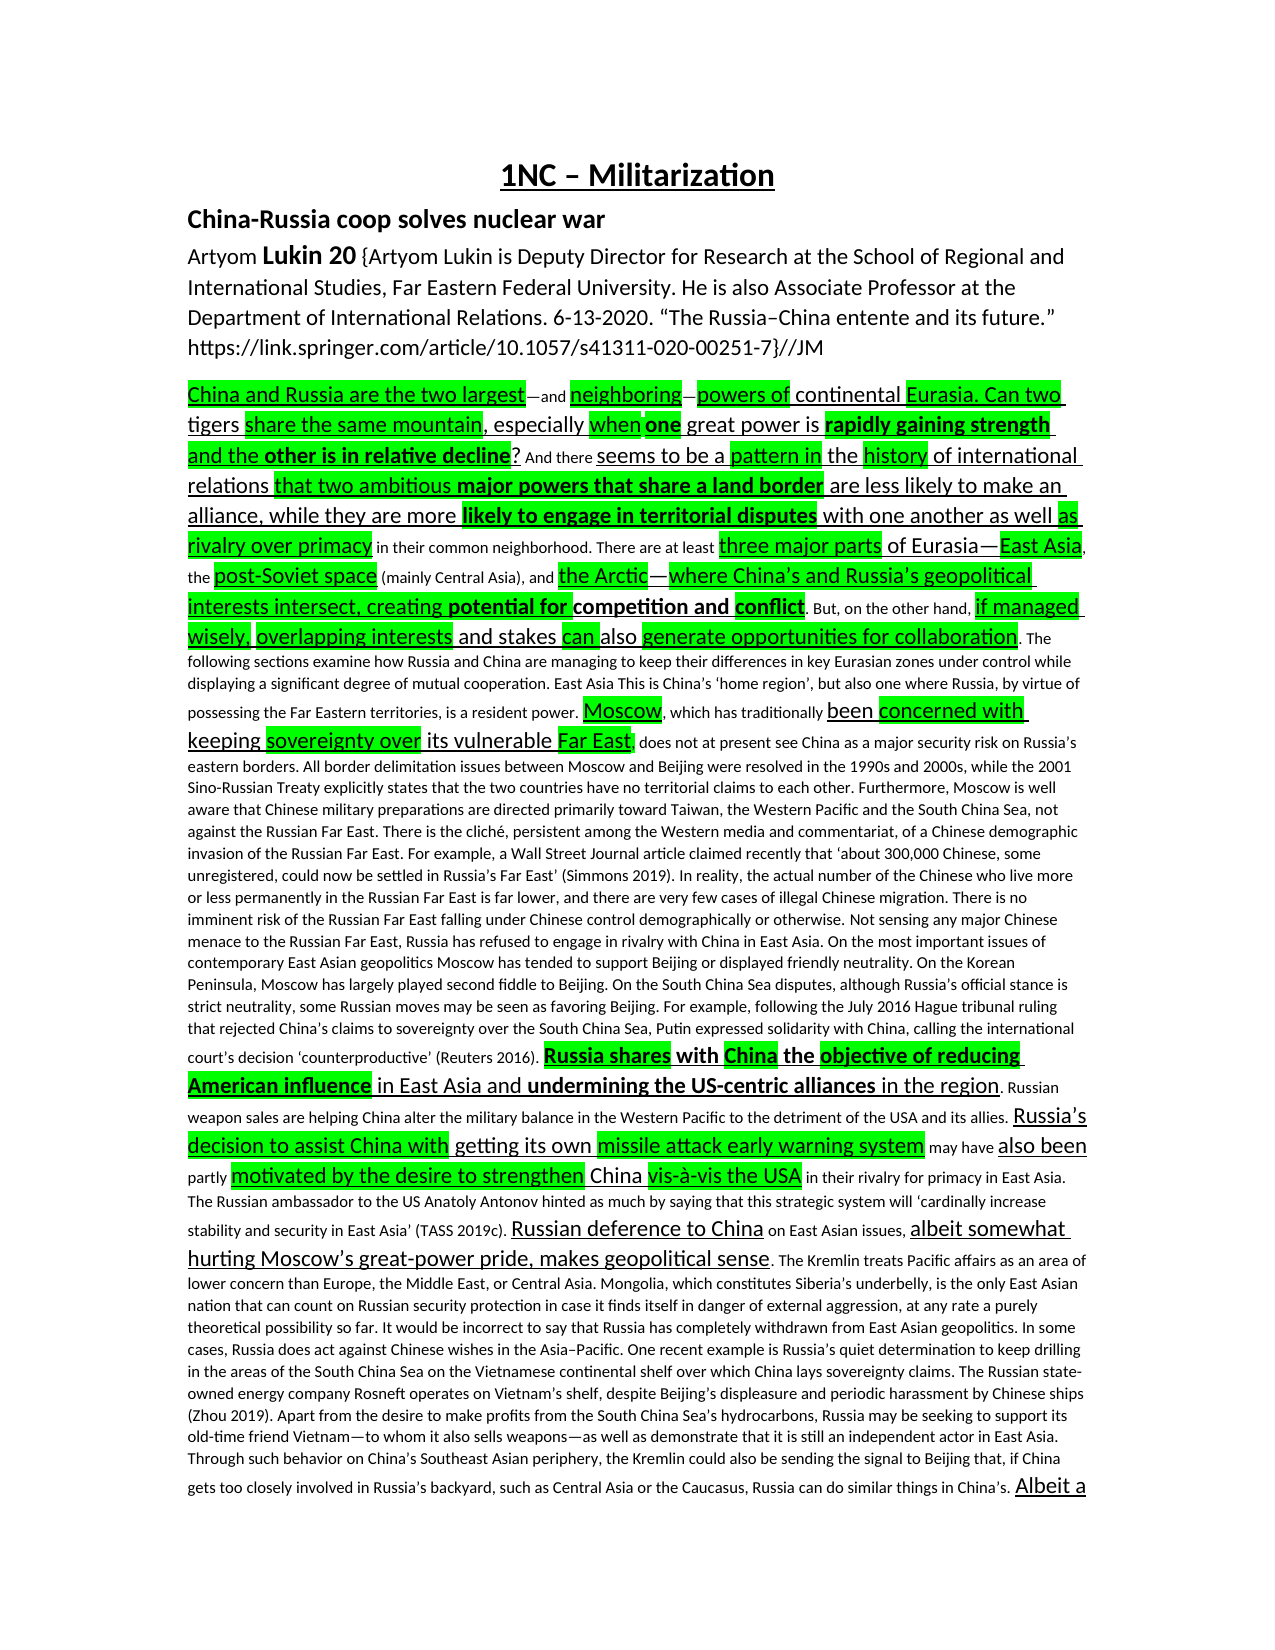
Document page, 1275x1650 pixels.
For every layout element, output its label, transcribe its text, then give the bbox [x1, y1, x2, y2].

text Artyom Lukin 20 {Artyom Lukin is Deputy Director for Research at the School of Regional and International Studies, Far Eastern Federal University. He is also Associate Professor at the Department of International Relations. 6-13-2020. “The Russia–China entente and its future.” https://link.springer.com/article/10.1057/s41311-020-00251-7}//JM [187, 238, 1087, 362]
subtitle China-Russia coop solves nuclear war [187, 202, 1087, 235]
subtitle 1NC – Militarization [187, 154, 1087, 195]
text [187, 380, 1087, 1499]
